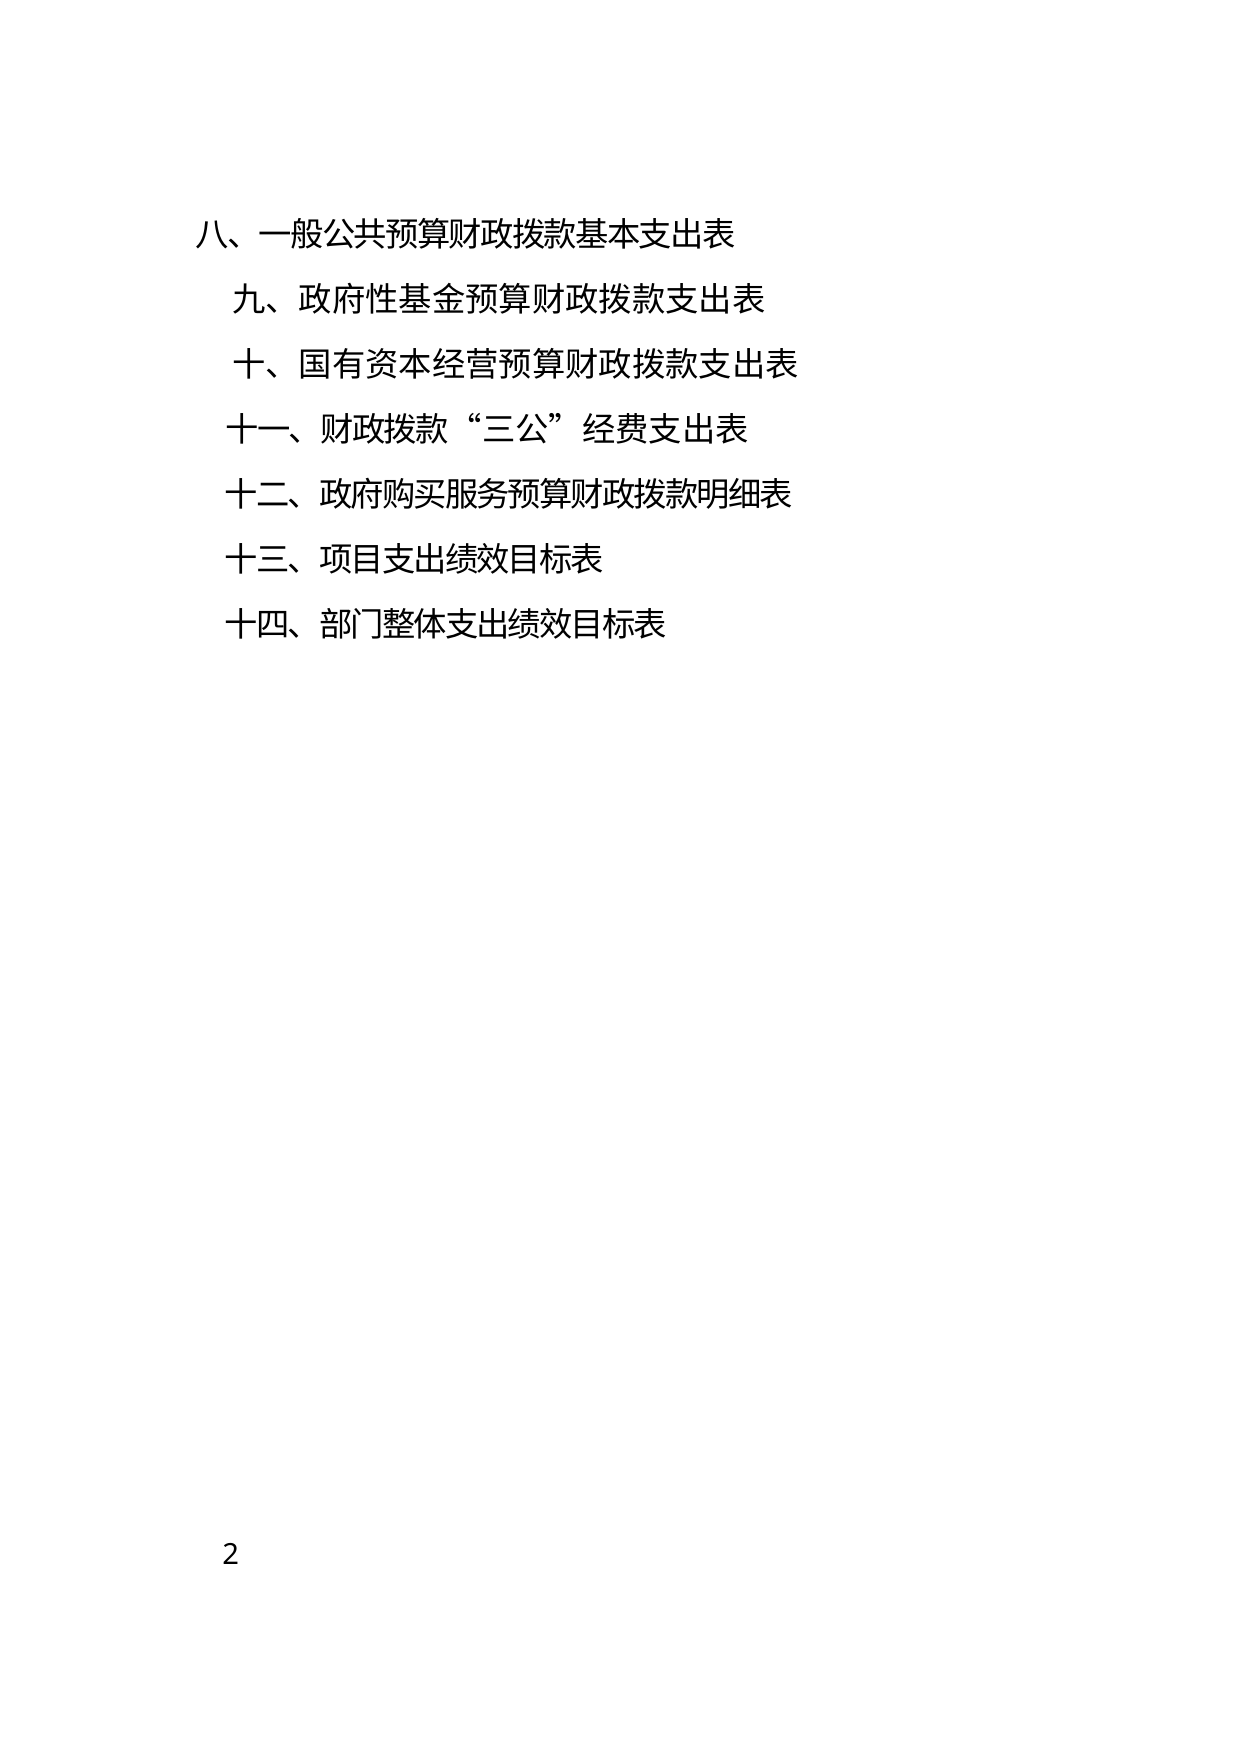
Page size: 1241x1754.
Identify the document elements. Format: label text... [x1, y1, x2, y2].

text 十三、项目支出绩效目标表 [165, 525, 1107, 590]
text 八、一般公共预算财政拨款基本支出表 [165, 200, 1107, 265]
list 国有资本经营预算财政拨款支出表 [165, 330, 1107, 395]
text 十二、政府购买服务预算财政拨款明细表 [165, 460, 1107, 525]
text 十四、部门整体支出绩效目标表 [165, 590, 1107, 655]
text 十一、财政拨款“三公”经费支出表 [165, 395, 1107, 460]
text 九、政府性基金预算财政拨款支出表 [165, 265, 1107, 330]
